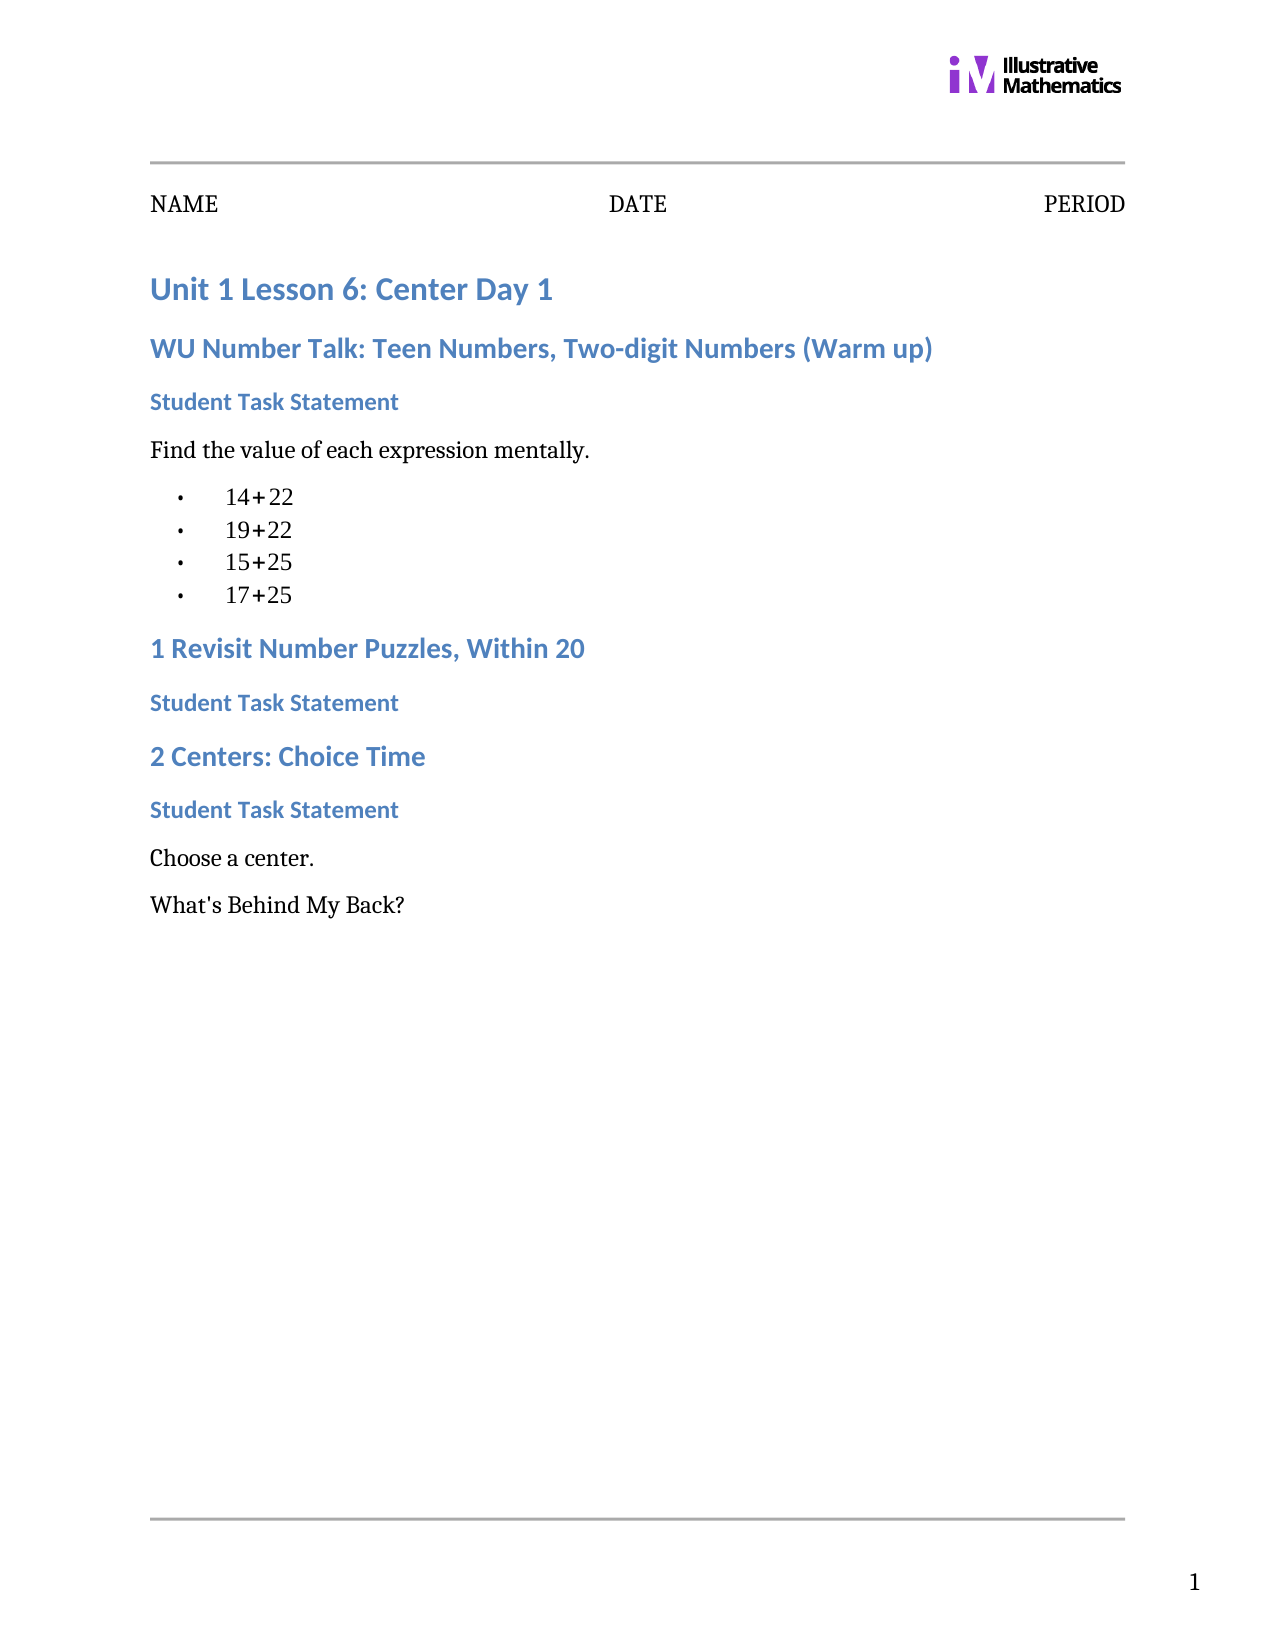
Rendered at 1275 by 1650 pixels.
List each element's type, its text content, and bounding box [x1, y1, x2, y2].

text What's Behind My Back? [150, 891, 1125, 920]
text Choose a center. [150, 844, 1125, 872]
subtitle WU Number Talk: Teen Numbers, Two-digit Numbers (Warm up) [150, 330, 1125, 366]
subtitle 2 Centers: Choice Time [150, 738, 1125, 774]
text Find the value of each expression mentally. [150, 436, 1125, 464]
picture [949, 55, 1121, 93]
subtitle Unit 1 Lesson 6: Center Day 1 [150, 268, 1125, 309]
subtitle 1 Revisit Number Puzzles, Within 20 [150, 630, 1125, 666]
subtitle Student Task Statement [150, 386, 1125, 417]
subtitle Student Task Statement [150, 687, 1125, 717]
subtitle Student Task Statement [150, 794, 1125, 825]
